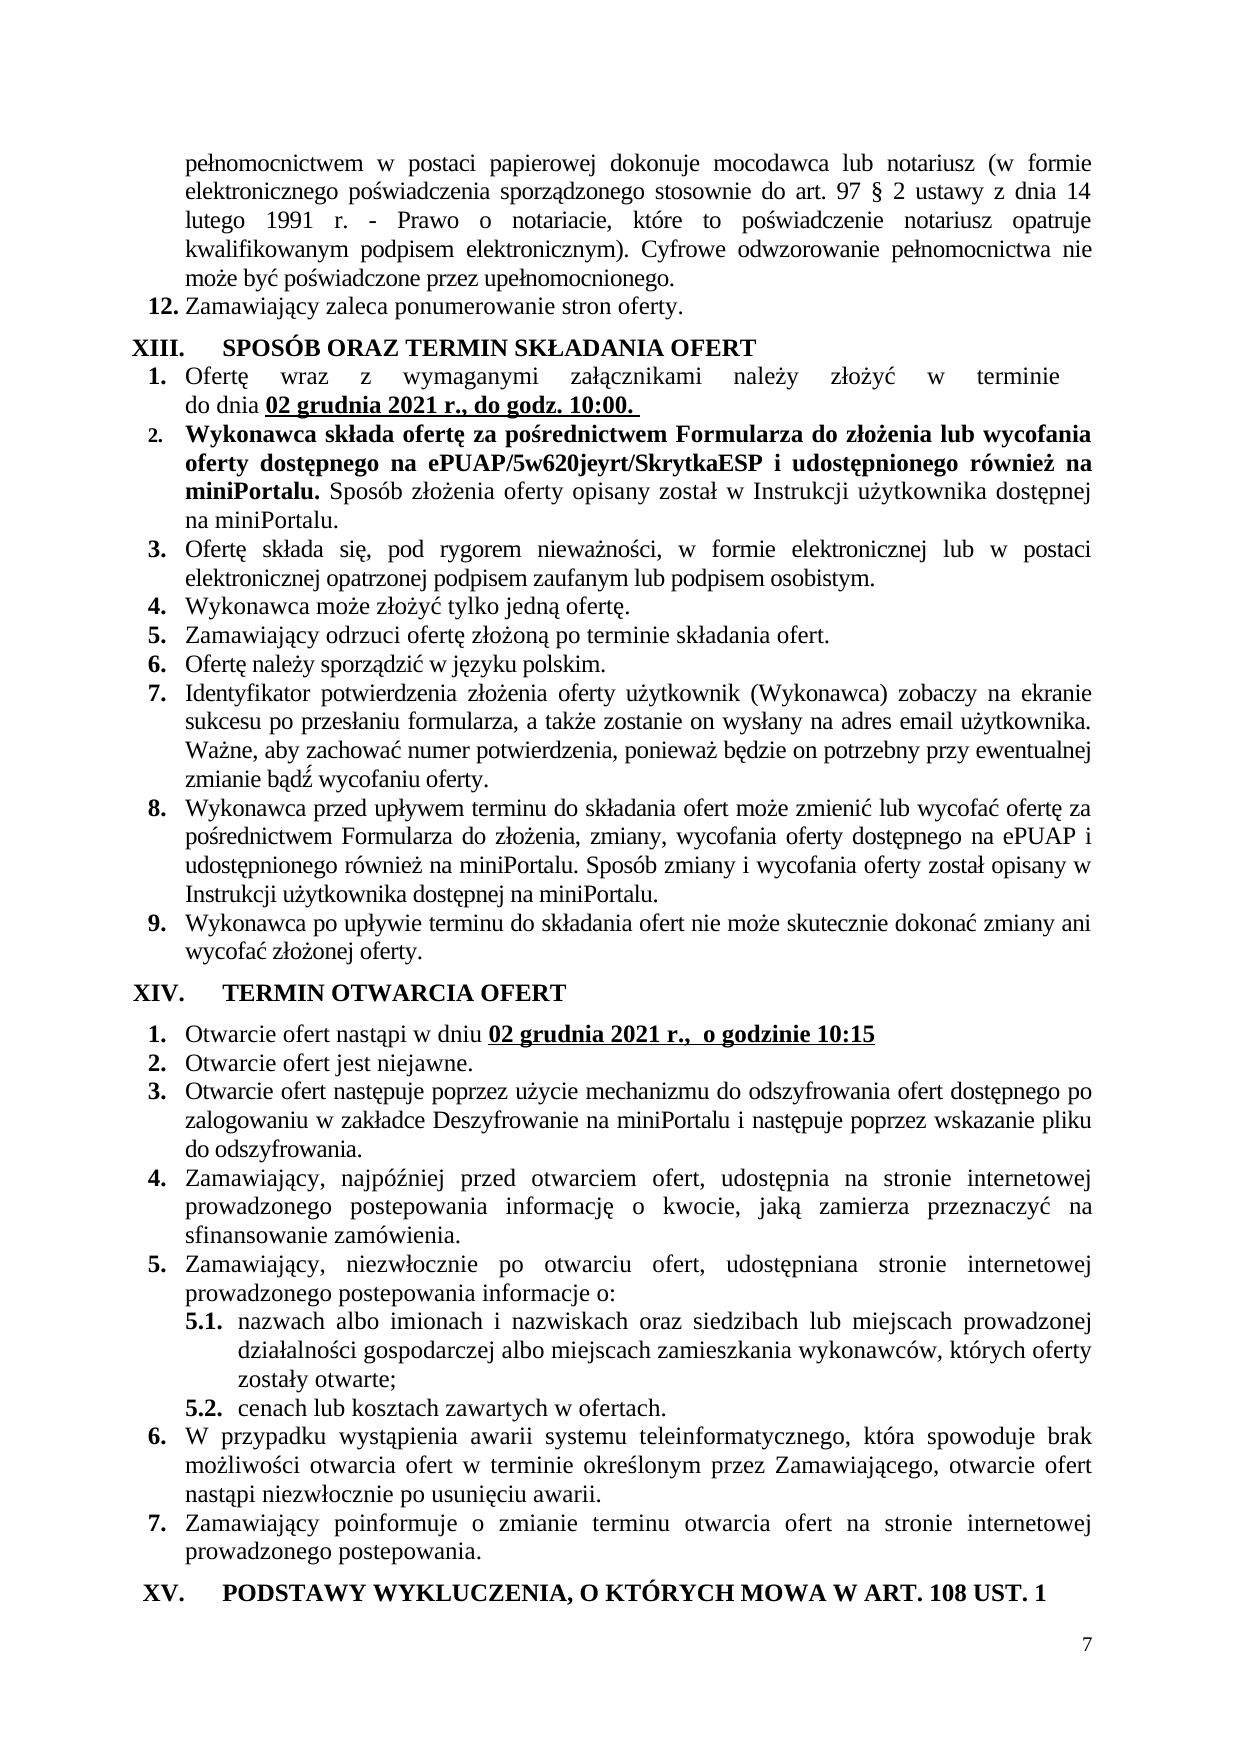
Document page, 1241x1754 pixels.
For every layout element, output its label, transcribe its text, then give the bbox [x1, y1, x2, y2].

list Otwarcie ofert nastąpi w dniu 02 grudnia 2021 r., o godzinie 10:15 [148, 1019, 1093, 1048]
list SPOSÓB ORAZ TERMIN SKŁADANIA OFERT [185, 333, 1093, 361]
list W przypadku wystąpienia awarii systemu teleinformatycznego, która spowoduje brak możliwości otwarcia ofert w terminie określonym przez Zamawiającego, otwarcie ofert nastąpi niezwłocznie po usunięciu awarii. [148, 1421, 1093, 1508]
list Ofertę wraz z wymaganymi załącznikami należy złożyć w terminie do dnia 02 grudnia 2021 r., do godz. 10:00. [148, 361, 1093, 419]
list Zamawiający poinformuje o zmianie terminu otwarcia ofert na stronie internetowej prowadzonego postepowania. [148, 1508, 1093, 1565]
list Wykonawca składa ofertę za pośrednictwem Formularza do złożenia lub wycofania oferty dostępnego na ePUAP/5w620jeyrt/SkrytkaESP i udostępnionego również na miniPortalu. Sposób złożenia oferty opisany został w Instrukcji użytkownika dostępnej na miniPortalu. [148, 419, 1093, 534]
list Wykonawca przed upływem terminu do składania ofert może zmienić lub wycofać ofertę za pośrednictwem Formularza do złożenia, zmiany, wycofania oferty dostępnego na ePUAP i udostępnionego również na miniPortalu. Sposób zmiany i wycofania oferty został opisany w Instrukcji użytkownika dostępnej na miniPortalu. [148, 793, 1093, 908]
list Wykonawca po upływie terminu do składania ofert nie może skutecznie dokonać zmiany ani wycofać złożonej oferty. [148, 908, 1093, 965]
list Wykonawca może złożyć tylko jedną ofertę. [148, 591, 1093, 620]
list Zamawiający odrzuci ofertę złożoną po terminie składania ofert. [148, 620, 1093, 649]
list Zamawiający, niezwłocznie po otwarciu ofert, udostępniana stronie internetowej prowadzonego postepowania informacje o: [148, 1249, 1093, 1306]
list Otwarcie ofert następuje poprzez użycie mechanizmu do odszyfrowania ofert dostępnego po zalogowaniu w zakładce Deszyfrowanie na miniPortalu i następuje poprzez wskazanie pliku do odszyfrowania. [148, 1076, 1093, 1163]
list nazwach albo imionach i nazwiskach oraz siedzibach lub miejscach prowadzonej działalności gospodarczej albo miejscach zamieszkania wykonawców, których oferty zostały otwarte; [185, 1306, 1093, 1393]
list TERMIN OTWARCIA OFERT [185, 978, 1093, 1006]
list Otwarcie ofert jest niejawne. [148, 1048, 1093, 1076]
list Ofertę należy sporządzić w języku polskim. [148, 649, 1093, 678]
list Zamawiający, najpóźniej przed otwarciem ofert, udostępnia na stronie internetowej prowadzonego postepowania informację o kwocie, jaką zamierza przeznaczyć na sfinansowanie zamówienia. [148, 1163, 1093, 1249]
list Zamawiający zaleca ponumerowanie stron oferty. [148, 291, 1093, 320]
list PODSTAWY WYKLUCZENIA, O KTÓRYCH MOWA W ART. 108 UST. 1 [185, 1578, 1093, 1606]
list cenach lub kosztach zawartych w ofertach. [185, 1393, 1093, 1421]
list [148, 148, 1093, 291]
list Identyfikator potwierdzenia złożenia oferty użytkownik (Wykonawca) zobaczy na ekranie sukcesu po przesłaniu formularza, a także zostanie on wysłany na adres email użytkownika. Ważne, aby zachować numer potwierdzenia, ponieważ będzie on potrzebny przy ewentualnej zmianie bądź́ wycofaniu oferty. [148, 678, 1093, 793]
list Ofertę składa się, pod rygorem nieważności, w formie elektronicznej lub w postaci elektronicznej opatrzonej podpisem zaufanym lub podpisem osobistym. [148, 534, 1093, 591]
